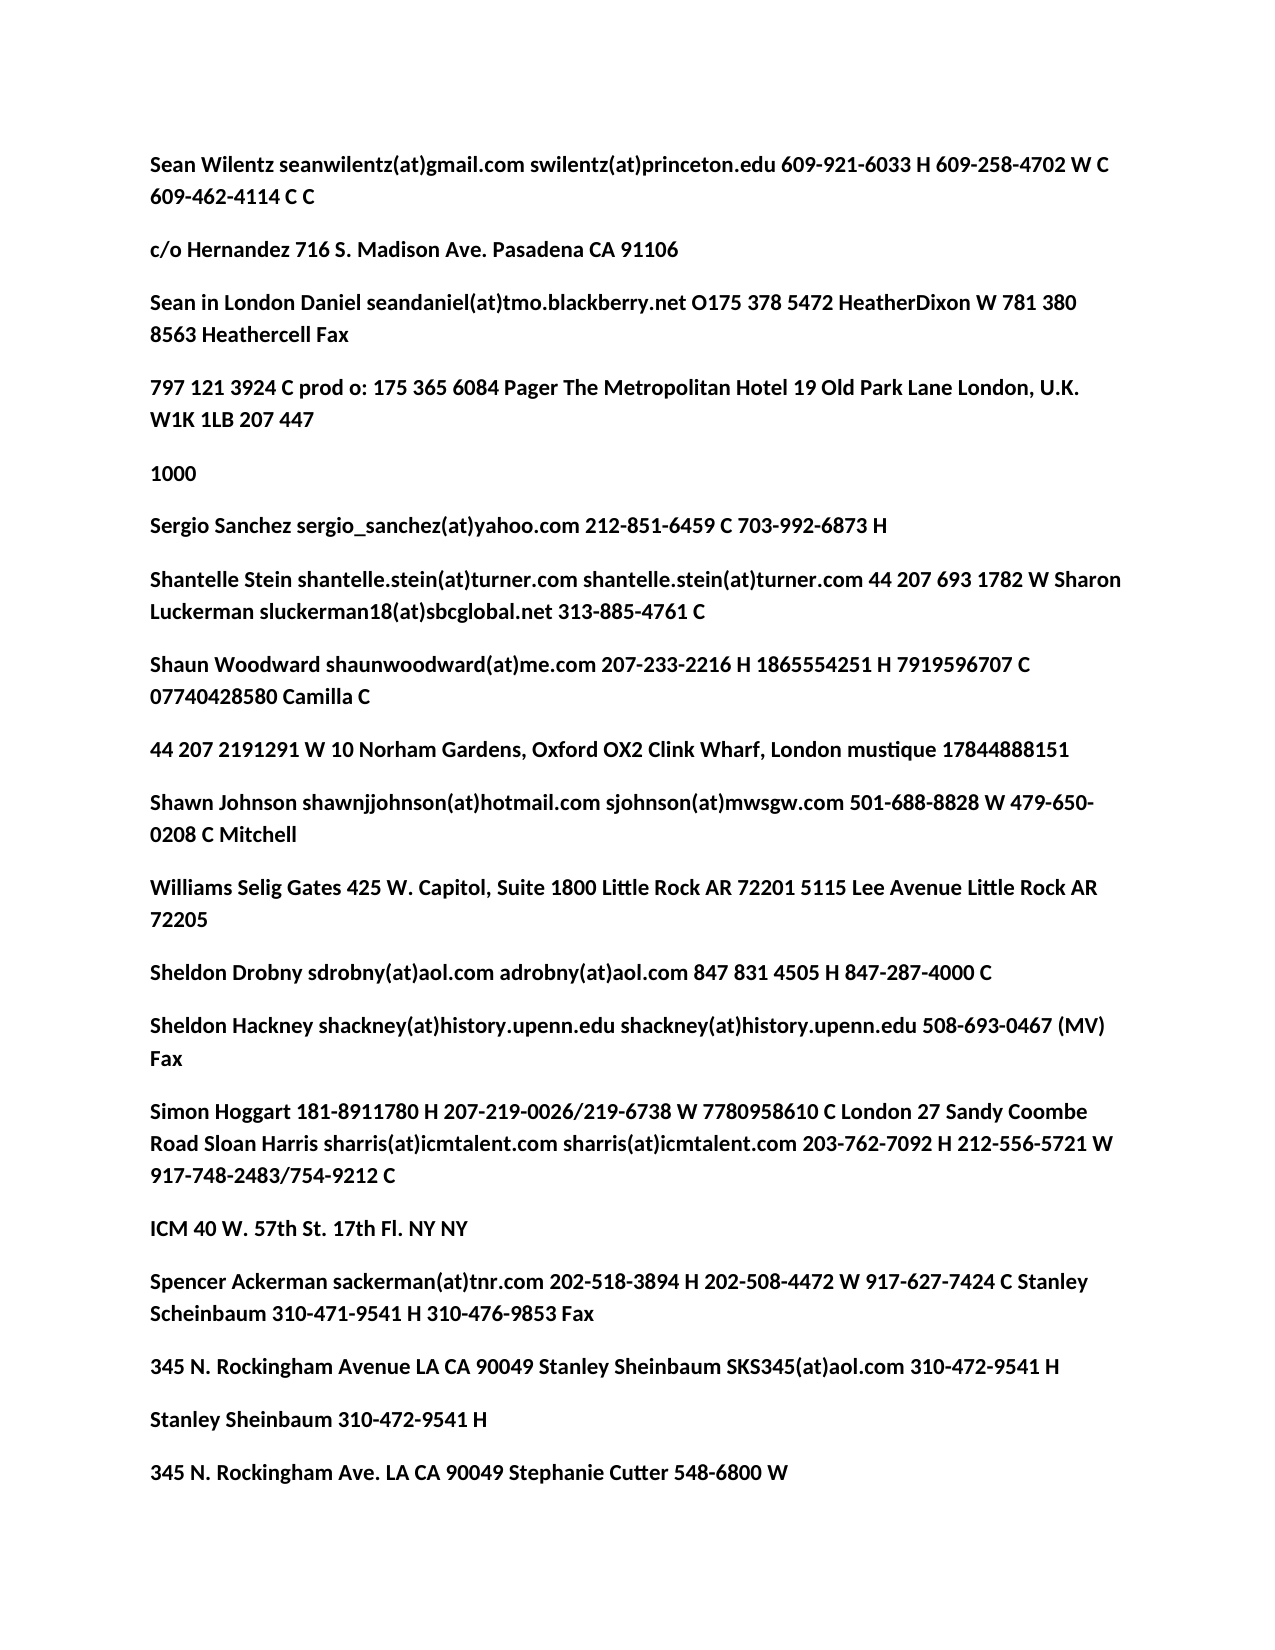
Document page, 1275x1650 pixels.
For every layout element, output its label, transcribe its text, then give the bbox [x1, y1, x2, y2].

text Sean in London Daniel seandaniel(at)tmo.blackberry.net O175 378 5472 HeatherDixon W 781 380 8563 Heathercell Fax [150, 288, 1125, 348]
text Spencer Ackerman sackerman(at)tnr.com 202-518-3894 H 202-508-4472 W 917-627-7424 C Stanley Scheinbaum 310-471-9541 H 310-476-9853 Fax [150, 1267, 1125, 1327]
text Shaun Woodward shaunwoodward(at)me.com 207-233-2216 H 1865554251 H 7919596707 C 07740428580 Camilla C [150, 650, 1125, 710]
text 345 N. Rockingham Avenue LA CA 90049 Stanley Sheinbaum SKS345(at)aol.com 310-472-9541 H [150, 1352, 1125, 1380]
text ICM 40 W. 57th St. 17th Fl. NY NY [150, 1214, 1125, 1242]
text Sean Wilentz seanwilentz(at)gmail.com swilentz(at)princeton.edu 609-921-6033 H 609-258-4702 W C 609-462-4114 C C [150, 150, 1125, 210]
text Williams Selig Gates 425 W. Capitol, Suite 1800 Little Rock AR 72201 5115 Lee Avenue Little Rock AR 72205 [150, 873, 1125, 933]
text Sergio Sanchez sergio_sanchez(at)yahoo.com 212-851-6459 C 703-992-6873 H [150, 512, 1125, 540]
text Stanley Sheinbaum 310-472-9541 H [150, 1405, 1125, 1433]
text Shawn Johnson shawnjjohnson(at)hotmail.com sjohnson(at)mwsgw.com 501-688-8828 W 479-650-0208 C Mitchell [150, 788, 1125, 848]
text 797 121 3924 C prod o: 175 365 6084 Pager The Metropolitan Hotel 19 Old Park Lane London, U.K. W1K 1LB 207 447 [150, 373, 1125, 434]
text Shantelle Stein shantelle.stein(at)turner.com shantelle.stein(at)turner.com 44 207 693 1782 W Sharon Luckerman sluckerman18(at)sbcglobal.net 313-885-4761 C [150, 565, 1125, 625]
text 44 207 2191291 W 10 Norham Gardens, Oxford OX2 Clink Wharf, London mustique 17844888151 [150, 735, 1125, 763]
text Sheldon Hackney shackney(at)history.upenn.edu shackney(at)history.upenn.edu 508-693-0467 (MV) Fax [150, 1012, 1125, 1072]
text Sheldon Drobny sdrobny(at)aol.com adrobny(at)aol.com 847 831 4505 H 847-287-4000 C [150, 958, 1125, 987]
text 1000 [150, 459, 1125, 487]
text Simon Hoggart 181-8911780 H 207-219-0026/219-6738 W 7780958610 C London 27 Sandy Coombe Road Sloan Harris sharris(at)icmtalent.com sharris(at)icmtalent.com 203-762-7092 H 212-556-5721 W 917-748-2483/754-9212 C [150, 1097, 1125, 1189]
text c/o Hernandez 716 S. Madison Ave. Pasadena CA 91106 [150, 235, 1125, 263]
text 345 N. Rockingham Ave. LA CA 90049 Stephanie Cutter 548-6800 W [150, 1458, 1125, 1486]
